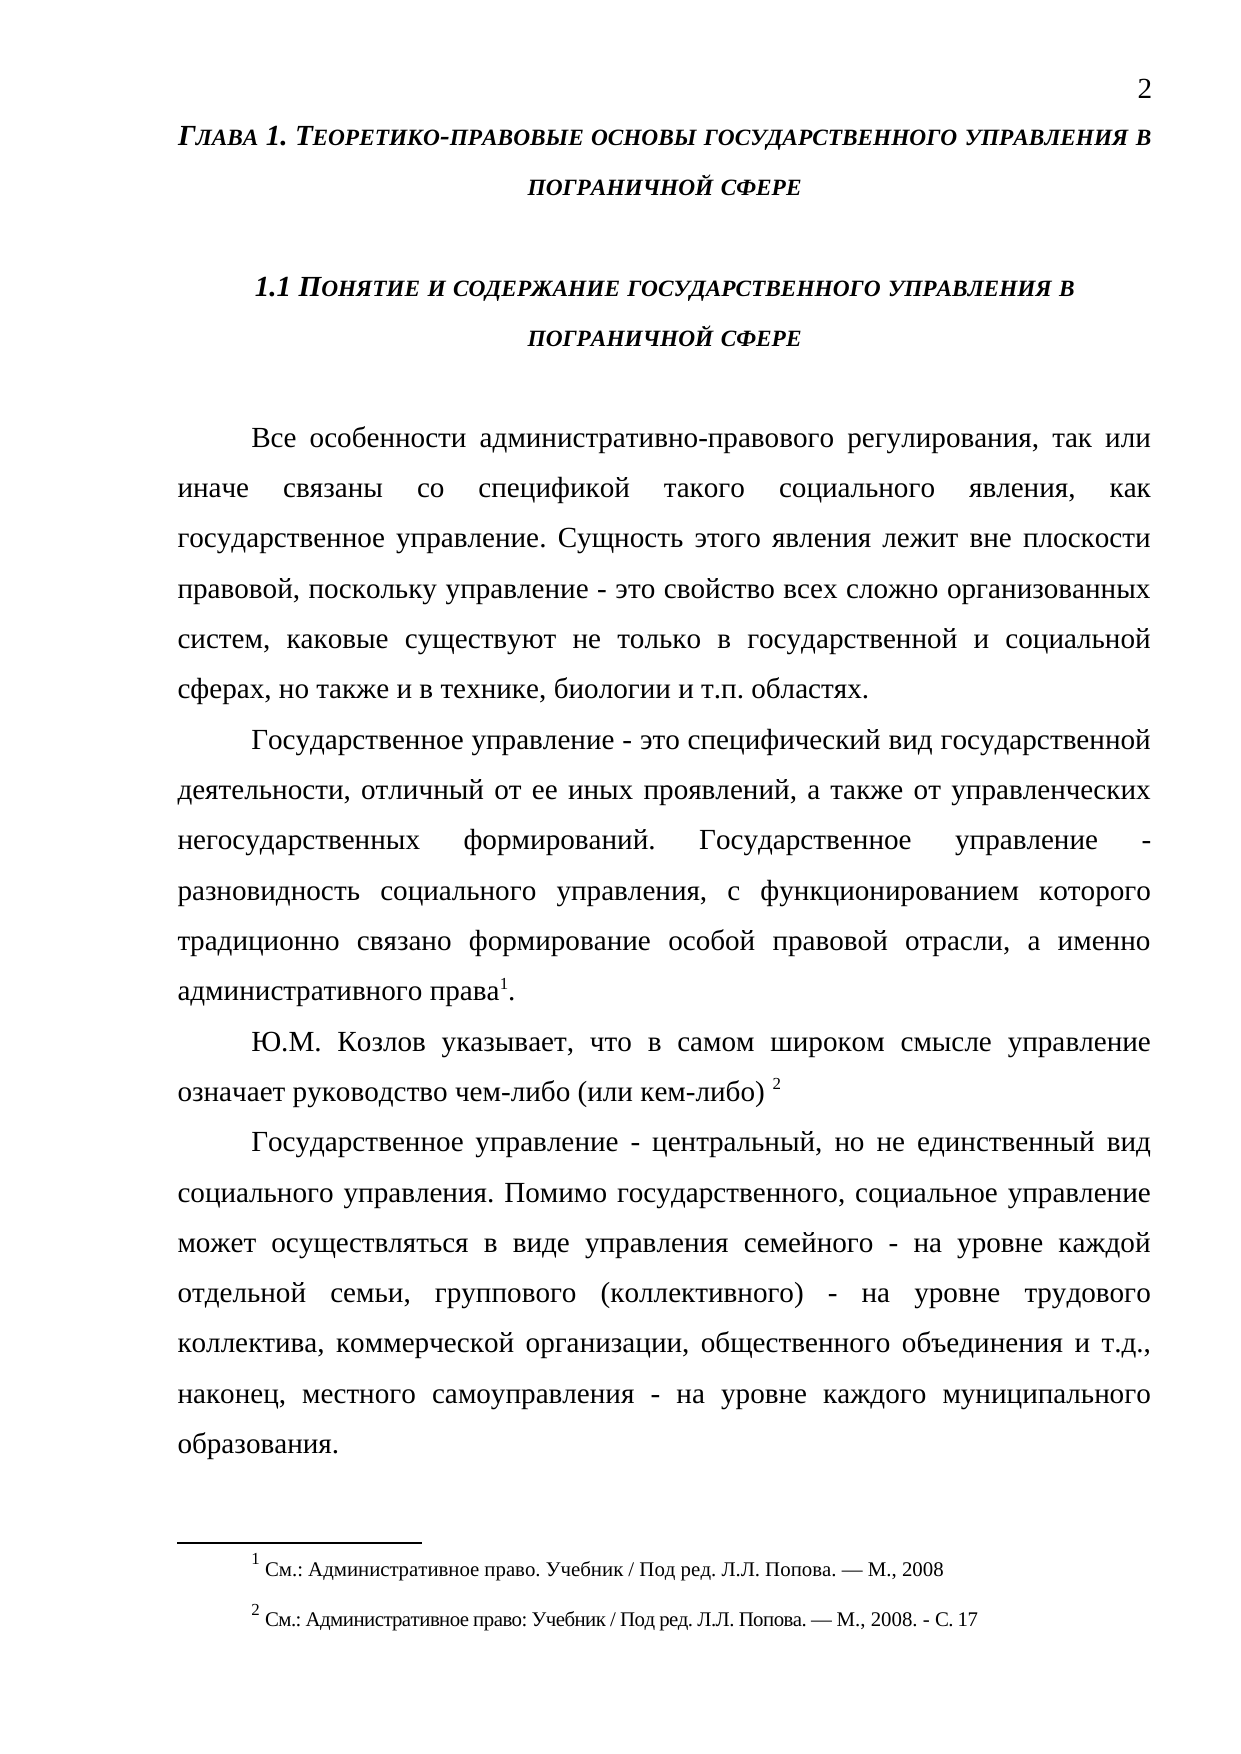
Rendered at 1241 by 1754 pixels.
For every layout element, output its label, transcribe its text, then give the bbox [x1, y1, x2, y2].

subtitle Глава 1. Теоретико-правовые основы государственного управления в пограничной сфере [177, 118, 1152, 202]
subtitle 1.1 Понятие и содержание государственного управления в пограничной сфере [177, 269, 1152, 353]
text Ю.М. Козлов указывает, что в самом широком смысле управление означает руководство чем-либо (или кем-либо) [177, 1024, 1152, 1108]
text Все особенности административно-правового регулирования, так или иначе связаны со спецификой такого социального явления, как государственное управление. Сущность этого явления лежит вне плоскости правовой, поскольку управление - это свойство всех сложно организованных систем, каковые существуют не только в государственной и социальной сферах, но также и в технике, биологии и т.п. областях. [177, 420, 1152, 705]
text Государственное управление - центральный, но не единственный вид социального управления. Помимо государственного, социальное управление может осуществляться в виде управления семейного - на уровне каждой отдельной семьи, группового (коллективного) - на уровне трудового коллектива, коммерческой организации, общественного объединения и т.д., наконец, местного самоуправления - на уровне каждого муниципального образования. [177, 1124, 1152, 1460]
text Государственное управление - это специфический вид государственной деятельности, отличный от ее иных проявлений, а также от управленческих негосударственных формирований. Государственное управление - разновидность социального управления, с функционированием которого традиционно связано формирование особой правовой отрасли, а именно административного права. [177, 722, 1152, 1007]
